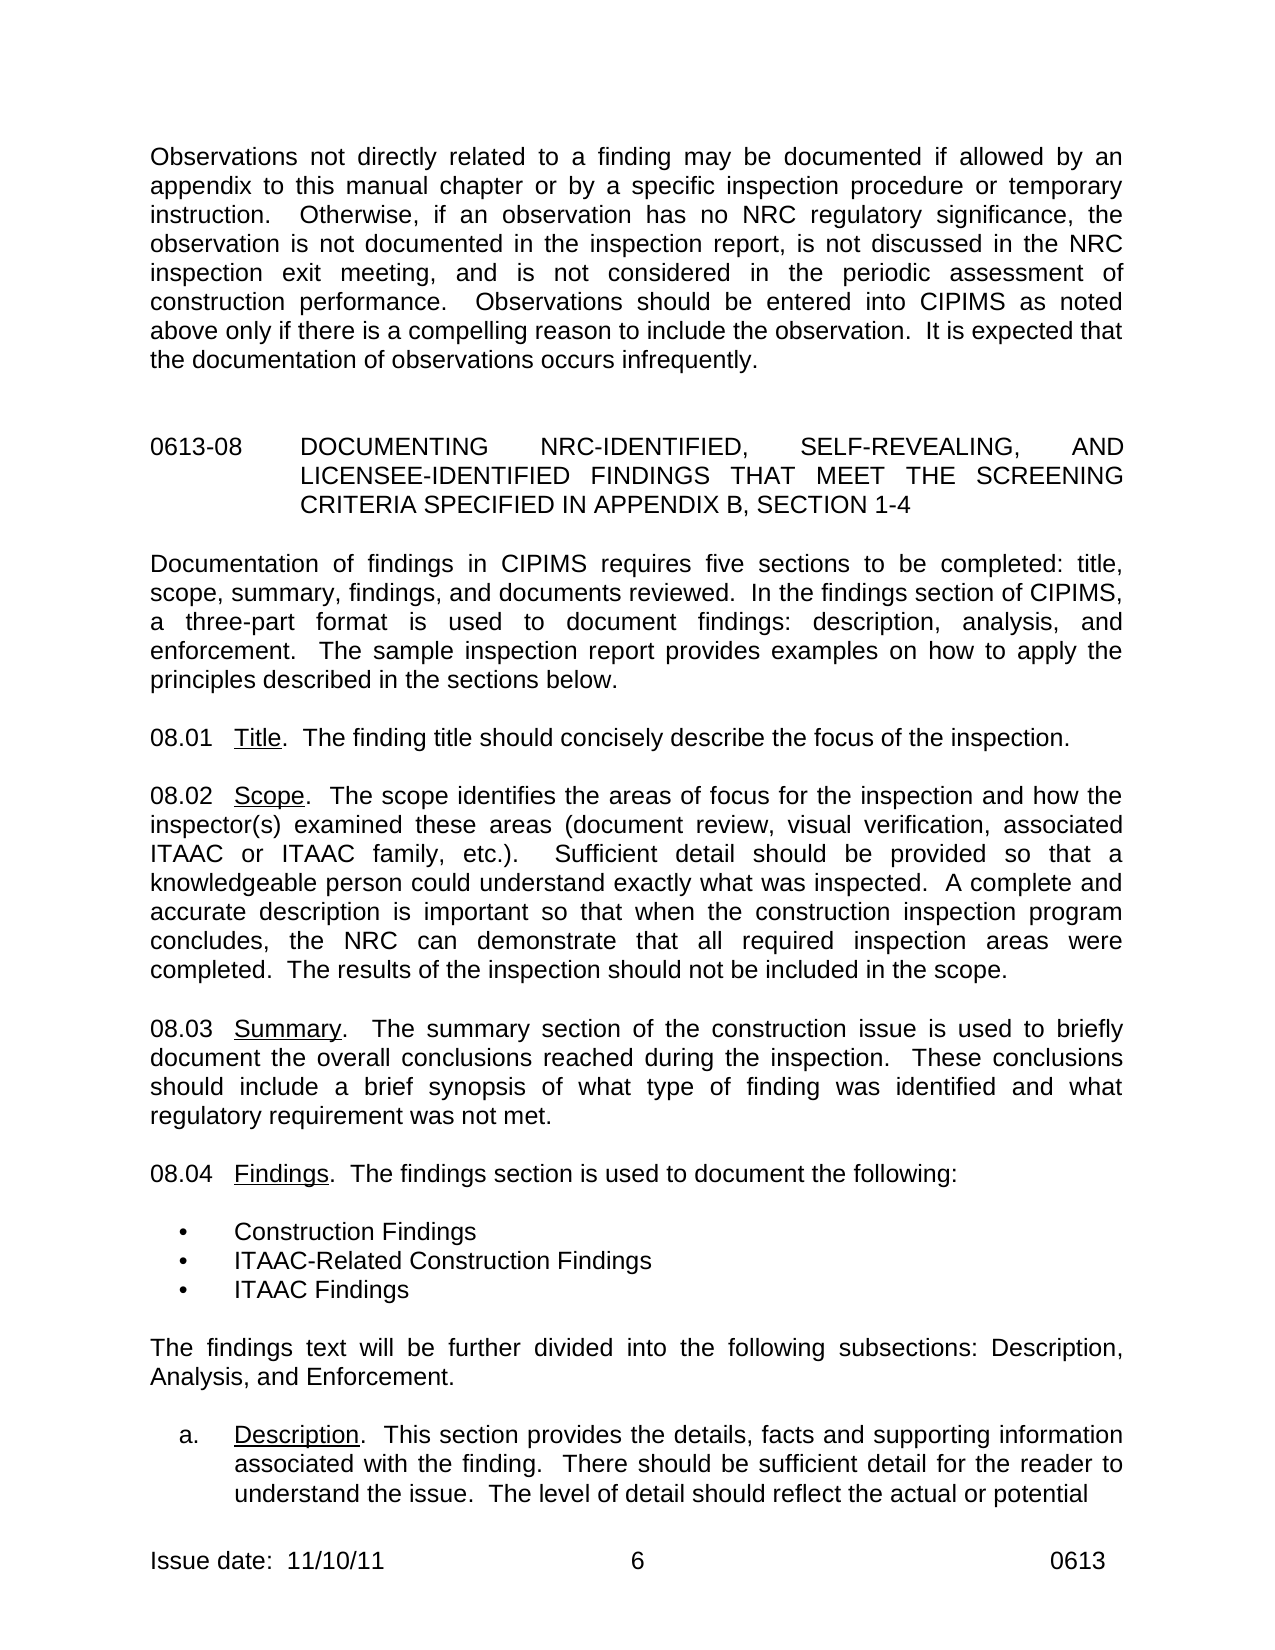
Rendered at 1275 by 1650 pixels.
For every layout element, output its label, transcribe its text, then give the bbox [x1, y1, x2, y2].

subtitle 08.01 Title. The finding title should concisely describe the focus of the inspection. [150, 723, 1125, 752]
subtitle 08.04 Findings. The findings section is used to document the following: [150, 1159, 1125, 1188]
text • ITAAC Findings [178, 1275, 1125, 1304]
subtitle 08.03 Summary. The summary section of the construction issue is used to briefly document the overall conclusions reached during the inspection. These conclusions should include a brief synopsis of what type of finding was identified and what regulatory requirement was not met. [150, 1013, 1125, 1130]
text The findings text will be further divided into the following subsections: Description, Analysis, and Enforcement. [150, 1333, 1125, 1391]
text • Construction Findings [178, 1217, 1125, 1246]
subtitle 0613-08 DOCUMENTING NRC-IDENTIFIED, SELF-REVEALING, AND LICENSEE-IDENTIFIED FINDINGS THAT MEET THE SCREENING CRITERIA SPECIFIED IN APPENDIX B, SECTION 1-4 [150, 432, 1125, 519]
text Documentation of findings in CIPIMS requires five sections to be completed: title, scope, summary, findings, and documents reviewed. In the findings section of CIPIMS, a three-part format is used to document findings: description, analysis, and enforcement. The sample inspection report provides examples on how to apply the principles described in the sections below. [150, 548, 1125, 694]
subtitle 08.02 Scope. The scope identifies the areas of focus for the inspection and how the inspector(s) examined these areas (document review, visual verification, associated ITAAC or ITAAC family, etc.). Sufficient detail should be provided so that a knowledgeable person could understand exactly what was inspected. A complete and accurate description is important so that when the construction inspection program concludes, the NRC can demonstrate that all required inspection areas were completed. The results of the inspection should not be included in the scope. [150, 781, 1125, 984]
subtitle a. Description. This section provides the details, facts and supporting information associated with the finding. There should be sufficient detail for the reader to understand the issue. The level of detail should reflect the actual or potential [178, 1420, 1125, 1507]
text Observations not directly related to a finding may be documented if allowed by an appendix to this manual chapter or by a specific inspection procedure or temporary instruction. Otherwise, if an observation has no NRC regulatory significance, the observation is not documented in the inspection report, is not discussed in the NRC inspection exit meeting, and is not considered in the periodic assessment of construction performance. Observations should be entered into CIPIMS as noted above only if there is a compelling reason to include the observation. It is expected that the documentation of observations occurs infrequently. [150, 142, 1125, 374]
text • ITAAC-Related Construction Findings [178, 1246, 1125, 1275]
